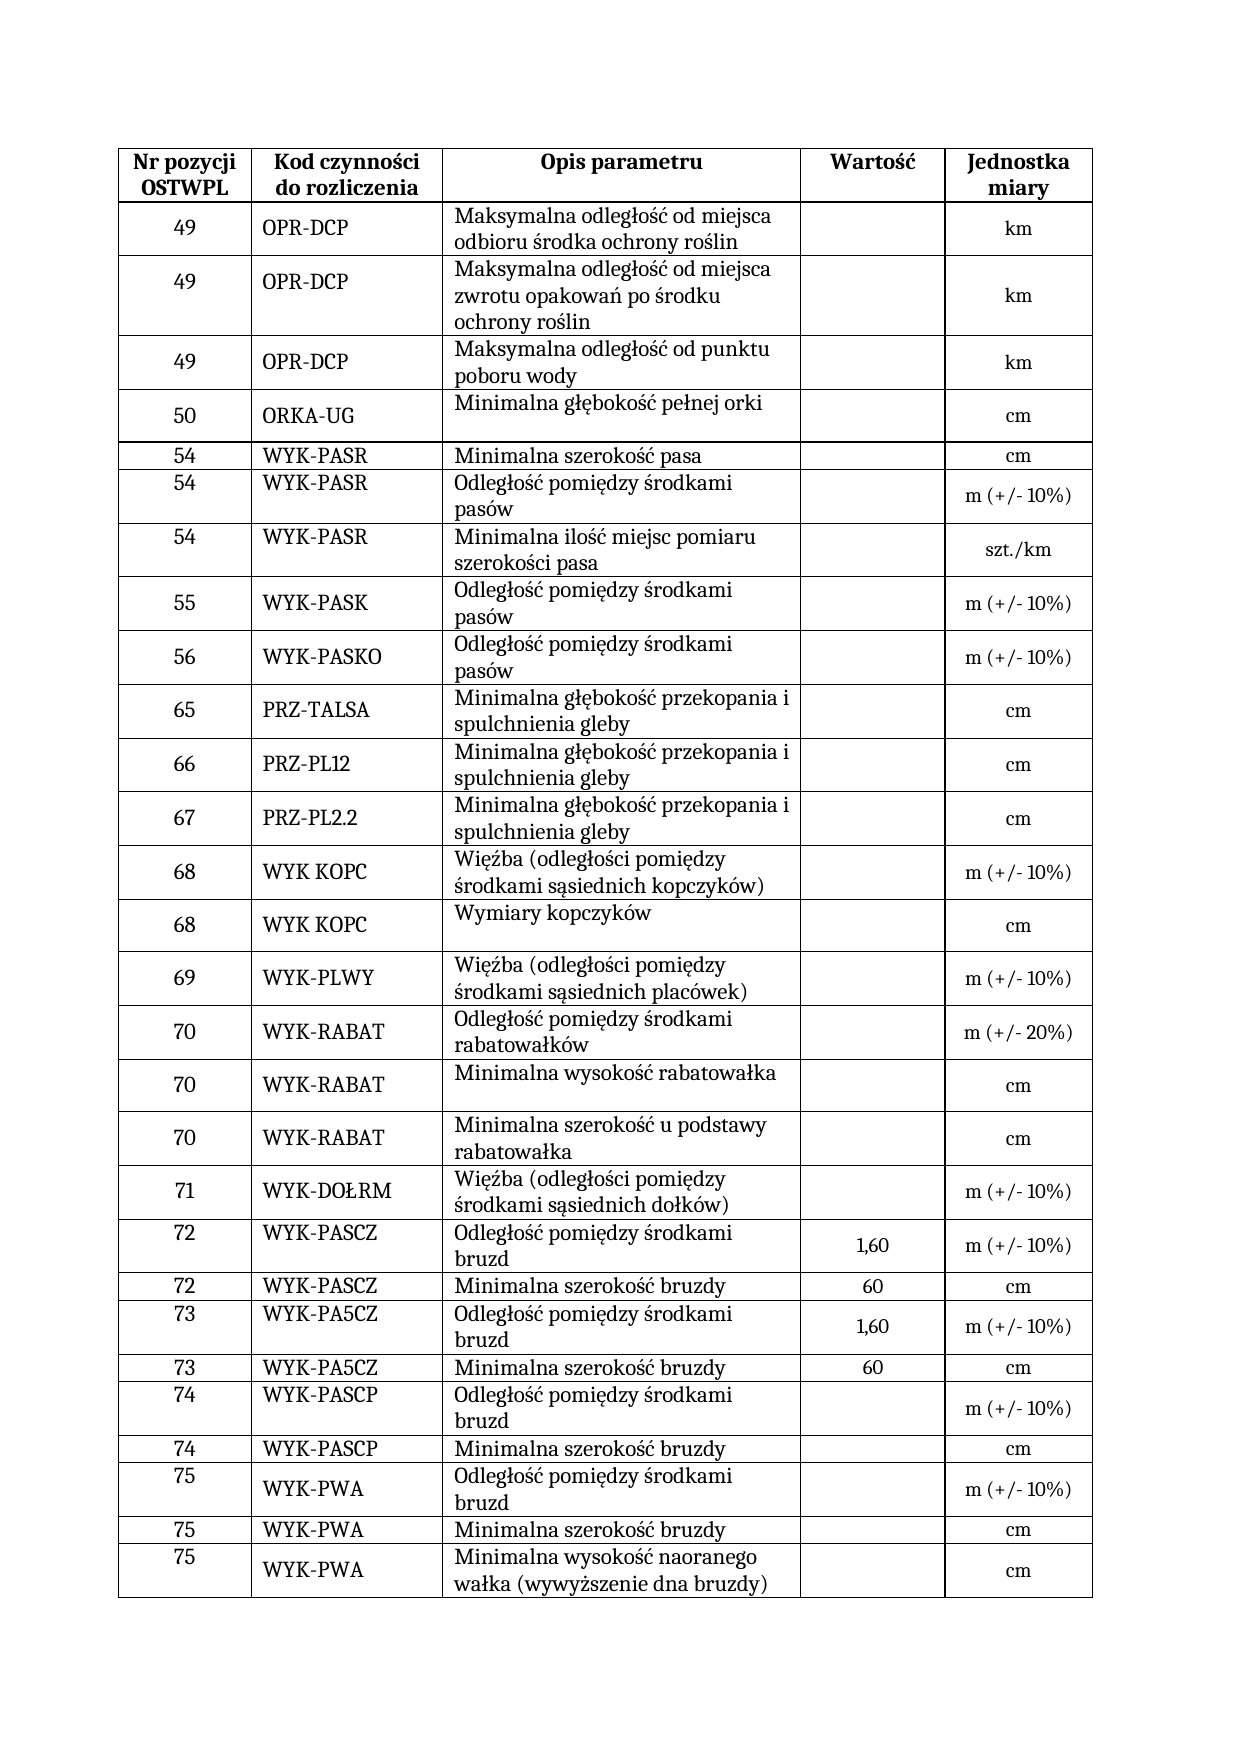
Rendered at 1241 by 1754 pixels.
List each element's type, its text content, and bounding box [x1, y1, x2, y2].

table_cell 54 [119, 443, 251, 469]
table_cell 71 [119, 1166, 251, 1218]
table_cell 1,60 [801, 1301, 944, 1353]
table_cell WYK-RABAT [252, 1060, 442, 1111]
table_cell cm [946, 1355, 1092, 1381]
table_cell m (+/- 10%) [946, 846, 1092, 899]
table_cell WYK-PASK [252, 577, 442, 630]
table_cell PRZ-PL12 [252, 739, 442, 791]
table_cell [801, 1436, 944, 1462]
table_cell Minimalna szerokość bruzdy [443, 1436, 800, 1462]
table_cell Odległość pomiędzy środkami pasów [443, 470, 800, 522]
table_cell m (+/- 10%) [946, 577, 1092, 630]
table_cell 68 [119, 846, 251, 899]
table_cell WYK-RABAT [252, 1112, 442, 1165]
table_cell Minimalna szerokość u podstawy rabatowałka [443, 1112, 800, 1165]
table_cell [801, 1166, 944, 1218]
table_cell km [946, 336, 1092, 389]
table_cell Odległość pomiędzy środkami rabatowałków [443, 1006, 800, 1059]
table_cell cm [946, 792, 1092, 845]
table_cell Minimalna głębokość przekopania i spulchnienia gleby [443, 739, 800, 791]
table_cell 1,60 [801, 1220, 944, 1272]
table_cell WYK-RABAT [252, 1006, 442, 1059]
table_cell WYK-PA5CZ [252, 1301, 442, 1353]
table_cell WYK-PASCZ [252, 1220, 442, 1272]
table_cell WYK-PA5CZ [252, 1355, 442, 1381]
table_cell m (+/- 10%) [946, 952, 1092, 1005]
table_cell 49 [119, 336, 251, 389]
table_cell m (+/- 10%) [946, 1463, 1092, 1516]
table_cell WYK-DOŁRM [252, 1166, 442, 1218]
table_cell km [946, 256, 1092, 335]
table_cell Minimalna szerokość bruzdy [443, 1355, 800, 1381]
table_cell 74 [119, 1436, 251, 1462]
table_cell Więźba (odległości pomiędzy środkami sąsiednich dołków) [443, 1166, 800, 1218]
table_cell Maksymalna odległość od miejsca zwrotu opakowań po środku ochrony roślin [443, 256, 800, 335]
table_cell Odległość pomiędzy środkami bruzd [443, 1463, 800, 1516]
table_cell OPR-DCP [252, 203, 442, 255]
table_cell 49 [119, 256, 251, 335]
table_cell WYK-PASR [252, 470, 442, 522]
table_cell Minimalna głębokość pełnej orki [443, 390, 800, 441]
table_cell [801, 203, 944, 255]
table_cell WYK KOPC [252, 900, 442, 951]
table_cell WYK-PWA [252, 1517, 442, 1543]
table_cell 49 [119, 203, 251, 255]
table_cell cm [946, 1517, 1092, 1543]
table_cell Odległość pomiędzy środkami bruzd [443, 1220, 800, 1272]
table_cell Minimalna szerokość pasa [443, 443, 800, 469]
table_cell WYK-PASR [252, 524, 442, 576]
table_cell [801, 470, 944, 522]
table_cell Minimalna wysokość rabatowałka [443, 1060, 800, 1111]
table_cell [801, 1517, 944, 1543]
table_cell 74 [119, 1382, 251, 1434]
table_cell 69 [119, 952, 251, 1005]
table_cell 75 [119, 1544, 251, 1597]
table_cell WYK-PASKO [252, 631, 442, 684]
table_cell m (+/- 10%) [946, 631, 1092, 684]
table_cell 54 [119, 524, 251, 576]
table_cell 55 [119, 577, 251, 630]
table_cell [801, 1463, 944, 1516]
table_cell [801, 1544, 944, 1597]
table_cell Minimalna wysokość naoranego wałka (wywyższenie dna bruzdy) [443, 1544, 800, 1597]
table_cell WYK-PASCP [252, 1382, 442, 1434]
table_cell Minimalna szerokość bruzdy [443, 1273, 800, 1300]
table_cell 60 [801, 1273, 944, 1300]
table_cell WYK-PASCP [252, 1436, 442, 1462]
table_cell 65 [119, 685, 251, 737]
table_cell 68 [119, 900, 251, 951]
table_cell [801, 443, 944, 469]
table_cell m (+/- 10%) [946, 1382, 1092, 1434]
table_cell cm [946, 685, 1092, 737]
table_cell 72 [119, 1273, 251, 1300]
table_header Nr pozycji OSTWPL [119, 149, 251, 201]
table_cell 56 [119, 631, 251, 684]
table_cell 72 [119, 1220, 251, 1272]
table_cell WYK-PASCZ [252, 1273, 442, 1300]
table_cell m (+/- 10%) [946, 1301, 1092, 1353]
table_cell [443, 203, 800, 255]
table_cell [801, 1060, 944, 1111]
table_cell 70 [119, 1112, 251, 1165]
table_cell [801, 1006, 944, 1059]
table_cell m (+/- 10%) [946, 470, 1092, 522]
table_cell [801, 685, 944, 737]
table_cell 70 [119, 1006, 251, 1059]
table_cell [801, 739, 944, 791]
table_cell Odległość pomiędzy środkami pasów [443, 577, 800, 630]
table_cell 70 [119, 1060, 251, 1111]
table_header Kod czynności do rozliczenia [252, 149, 442, 201]
table_cell Odległość pomiędzy środkami bruzd [443, 1301, 800, 1353]
table_cell 60 [801, 1355, 944, 1381]
table_cell 73 [119, 1301, 251, 1353]
table_cell PRZ-PL2.2 [252, 792, 442, 845]
table_cell szt./km [946, 524, 1092, 576]
table_cell PRZ-TALSA [252, 685, 442, 737]
table_cell OPR-DCP [252, 336, 442, 389]
table_cell [801, 631, 944, 684]
table_cell cm [946, 1544, 1092, 1597]
table_cell [801, 524, 944, 576]
table_cell km [946, 203, 1092, 255]
table_cell [801, 900, 944, 951]
table_cell WYK-PASR [252, 443, 442, 469]
table_cell cm [946, 1060, 1092, 1111]
table_cell Wymiary kopczyków [443, 900, 800, 951]
table_cell Maksymalna odległość od punktu poboru wody [443, 336, 800, 389]
table_cell cm [946, 390, 1092, 441]
table_cell 73 [119, 1355, 251, 1381]
table_cell Odległość pomiędzy środkami bruzd [443, 1382, 800, 1434]
table_cell Minimalna ilość miejsc pomiaru szerokości pasa [443, 524, 800, 576]
table_cell Więźba (odległości pomiędzy środkami sąsiednich placówek) [443, 952, 800, 1005]
table_cell [801, 390, 944, 441]
table_cell Odległość pomiędzy środkami pasów [443, 631, 800, 684]
table_cell 75 [119, 1517, 251, 1543]
table_cell cm [946, 900, 1092, 951]
table_header Wartość [801, 149, 944, 201]
table_cell cm [946, 739, 1092, 791]
table_cell Minimalna głębokość przekopania i spulchnienia gleby [443, 792, 800, 845]
table_cell [801, 336, 944, 389]
table_cell Więźba (odległości pomiędzy środkami sąsiednich kopczyków) [443, 846, 800, 899]
table_cell WYK-PLWY [252, 952, 442, 1005]
table_cell m (+/- 10%) [946, 1220, 1092, 1272]
table_cell m (+/- 10%) [946, 1166, 1092, 1218]
table_cell 54 [119, 470, 251, 522]
table_cell ORKA-UG [252, 390, 442, 441]
table_cell cm [946, 443, 1092, 469]
table_header Jednostka miary [946, 149, 1092, 201]
table_cell [801, 792, 944, 845]
table_cell [801, 952, 944, 1005]
table_header Opis parametru [443, 149, 800, 201]
table_cell WYK-PWA [252, 1544, 442, 1597]
table_cell [801, 1112, 944, 1165]
table_cell cm [946, 1112, 1092, 1165]
table_cell 75 [119, 1463, 251, 1516]
table_cell 66 [119, 739, 251, 791]
table_cell WYK KOPC [252, 846, 442, 899]
table_cell OPR-DCP [252, 256, 442, 335]
table_cell WYK-PWA [252, 1463, 442, 1516]
table_cell 67 [119, 792, 251, 845]
table_cell m (+/- 20%) [946, 1006, 1092, 1059]
table_cell [801, 1382, 944, 1434]
table_cell Minimalna głębokość przekopania i spulchnienia gleby [443, 685, 800, 737]
table_cell Minimalna szerokość bruzdy [443, 1517, 800, 1543]
table_cell 50 [119, 390, 251, 441]
table_cell cm [946, 1436, 1092, 1462]
table_cell [801, 256, 944, 335]
table_cell [801, 577, 944, 630]
table_cell [801, 846, 944, 899]
table_cell cm [946, 1273, 1092, 1300]
